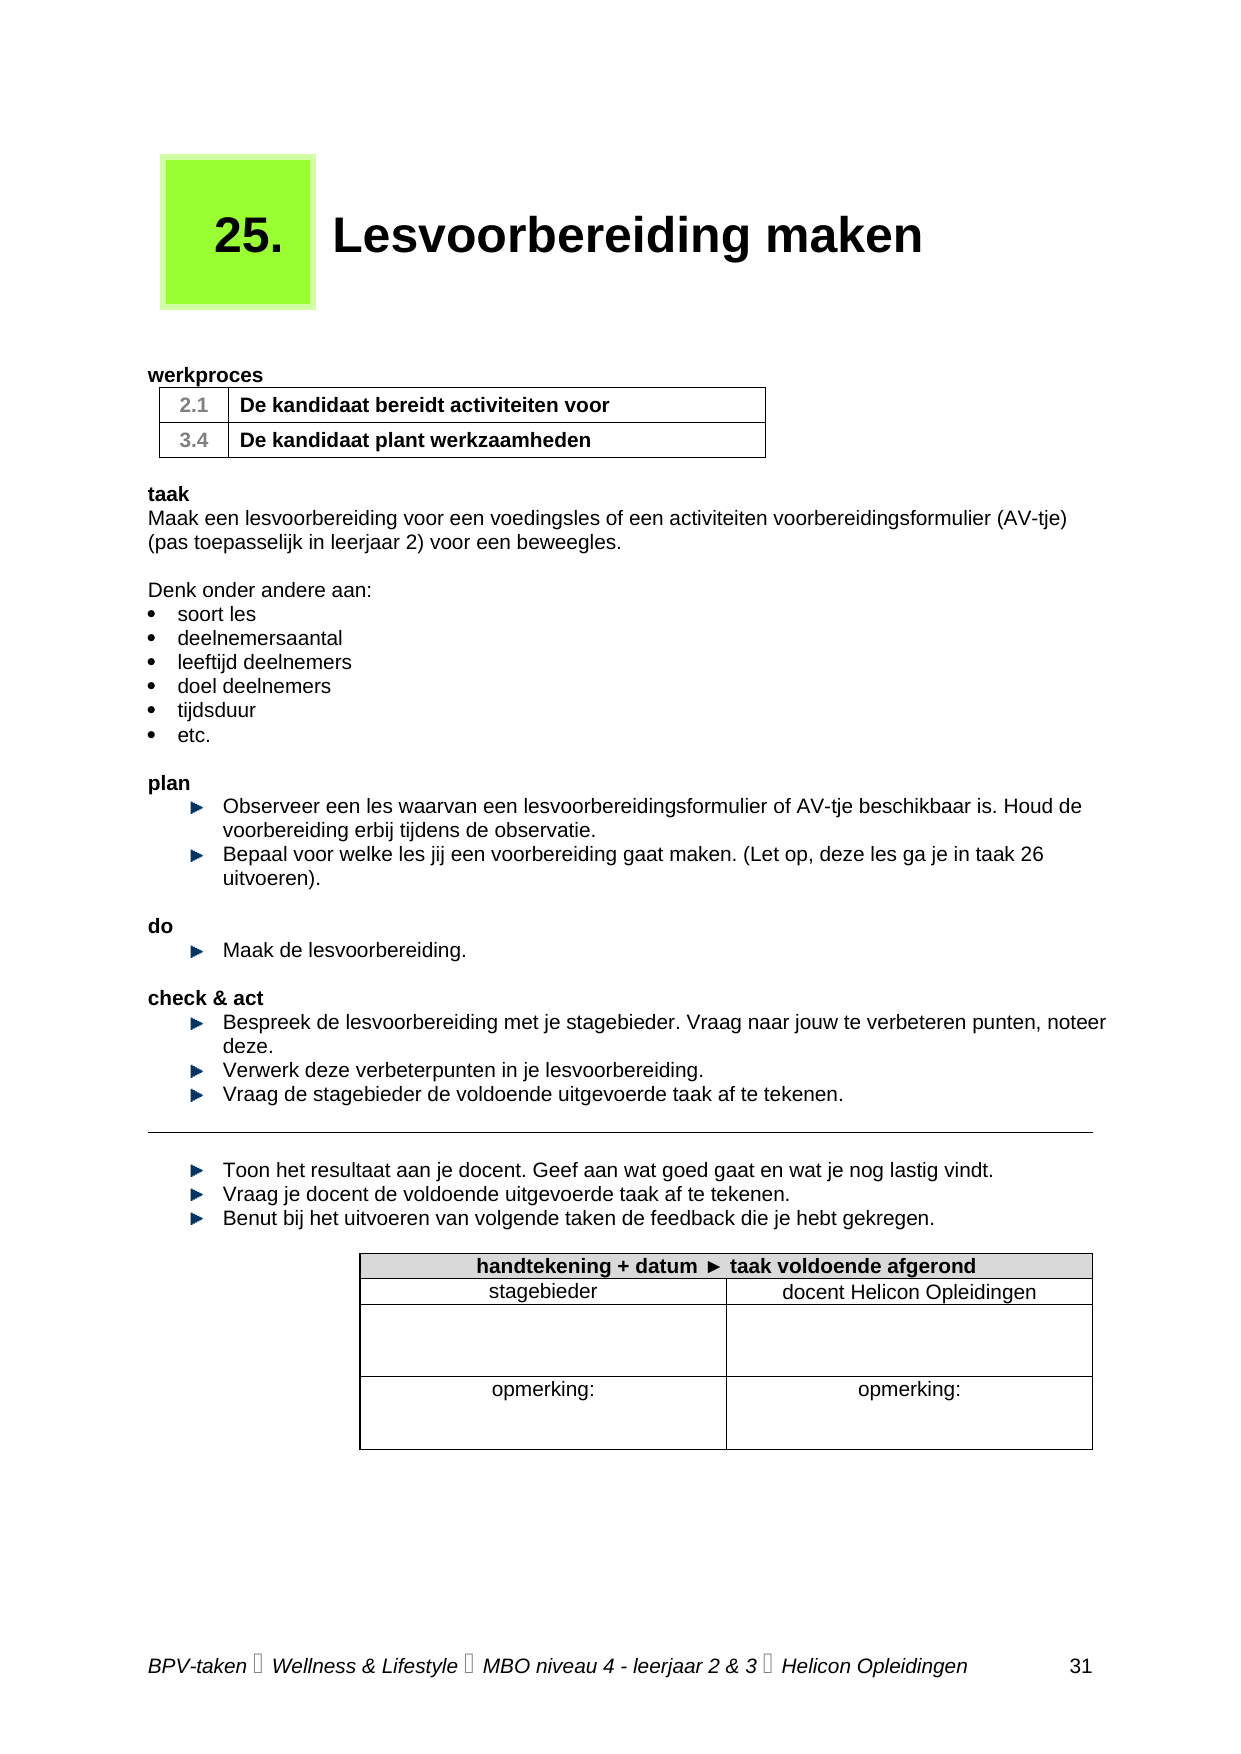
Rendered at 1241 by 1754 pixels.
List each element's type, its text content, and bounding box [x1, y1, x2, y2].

picture [186, 797, 203, 814]
list etc. [148, 722, 1093, 746]
list Benut bij het uitvoeren van volgende taken de feedback die je hebt gekregen. [185, 1205, 1093, 1229]
list Bepaal voor welke les jij een voorbereiding gaat maken. (Let op, deze les ga je in taak 26 uitvoeren). [185, 842, 1093, 890]
list soort les [148, 602, 1093, 626]
list Vraag je docent de voldoende uitgevoerde taak af te tekenen. [185, 1181, 1093, 1205]
text check & act [148, 986, 1093, 1010]
picture [186, 1013, 203, 1030]
text plan [148, 770, 1093, 794]
picture [186, 845, 203, 862]
list Bespreek de lesvoorbereiding met je stagebieder. Vraag naar jouw te verbeteren punten, noteer deze. [185, 1010, 1107, 1058]
table_cell De kandidaat plant werkzaamheden [229, 423, 765, 457]
text Denk onder andere aan: [148, 578, 1093, 602]
text Maak een lesvoorbereiding voor een voedingsles of een activiteiten voorbereidingsformulier (AV-tje) (pas toepasselijk in leerjaar 2) voor een beweegles. [148, 506, 1093, 554]
table_cell [727, 1305, 1092, 1376]
list Toon het resultaat aan je docent. Geef aan wat goed gaat en wat je nog lastig vindt. [185, 1157, 1093, 1181]
picture [186, 1084, 203, 1102]
text werkproces [148, 363, 1093, 387]
picture [186, 1208, 203, 1225]
picture [186, 1160, 203, 1177]
table_cell [361, 1305, 726, 1376]
text do [148, 914, 1093, 938]
table_header 2.1 [160, 388, 228, 422]
table_cell 3.4 [160, 423, 228, 457]
list Observeer een les waarvan een lesvoorbereidingsformulier of AV-tje beschikbaar is. Houd de voorbereiding erbij tijdens de observatie. [185, 794, 1093, 842]
picture [186, 941, 203, 958]
table_cell opmerking: [727, 1377, 1092, 1449]
list Verwerk deze verbeterpunten in je lesvoorbereiding. [185, 1058, 1160, 1082]
text taak [148, 482, 1093, 506]
picture [186, 1184, 203, 1201]
table_header De kandidaat bereidt activiteiten voor [229, 388, 765, 422]
table_cell stagebieder [361, 1279, 726, 1304]
picture [186, 1060, 203, 1078]
table_header handtekening + datum ► taak voldoende afgerond [361, 1254, 1092, 1278]
list leeftijd deelnemers [148, 650, 1093, 674]
table_cell opmerking: [361, 1377, 726, 1449]
list doel deelnemers [148, 674, 1093, 698]
list deelnemersaantal [148, 626, 1093, 650]
table_cell docent Helicon Opleidingen [727, 1279, 1092, 1304]
list Vraag de stagebieder de voldoende uitgevoerde taak af te tekenen. [185, 1082, 1093, 1106]
list tijdsduur [148, 698, 1093, 722]
table_header 25. Lesvoorbereiding maken [148, 148, 1065, 315]
list Maak de lesvoorbereiding. [185, 938, 1093, 962]
